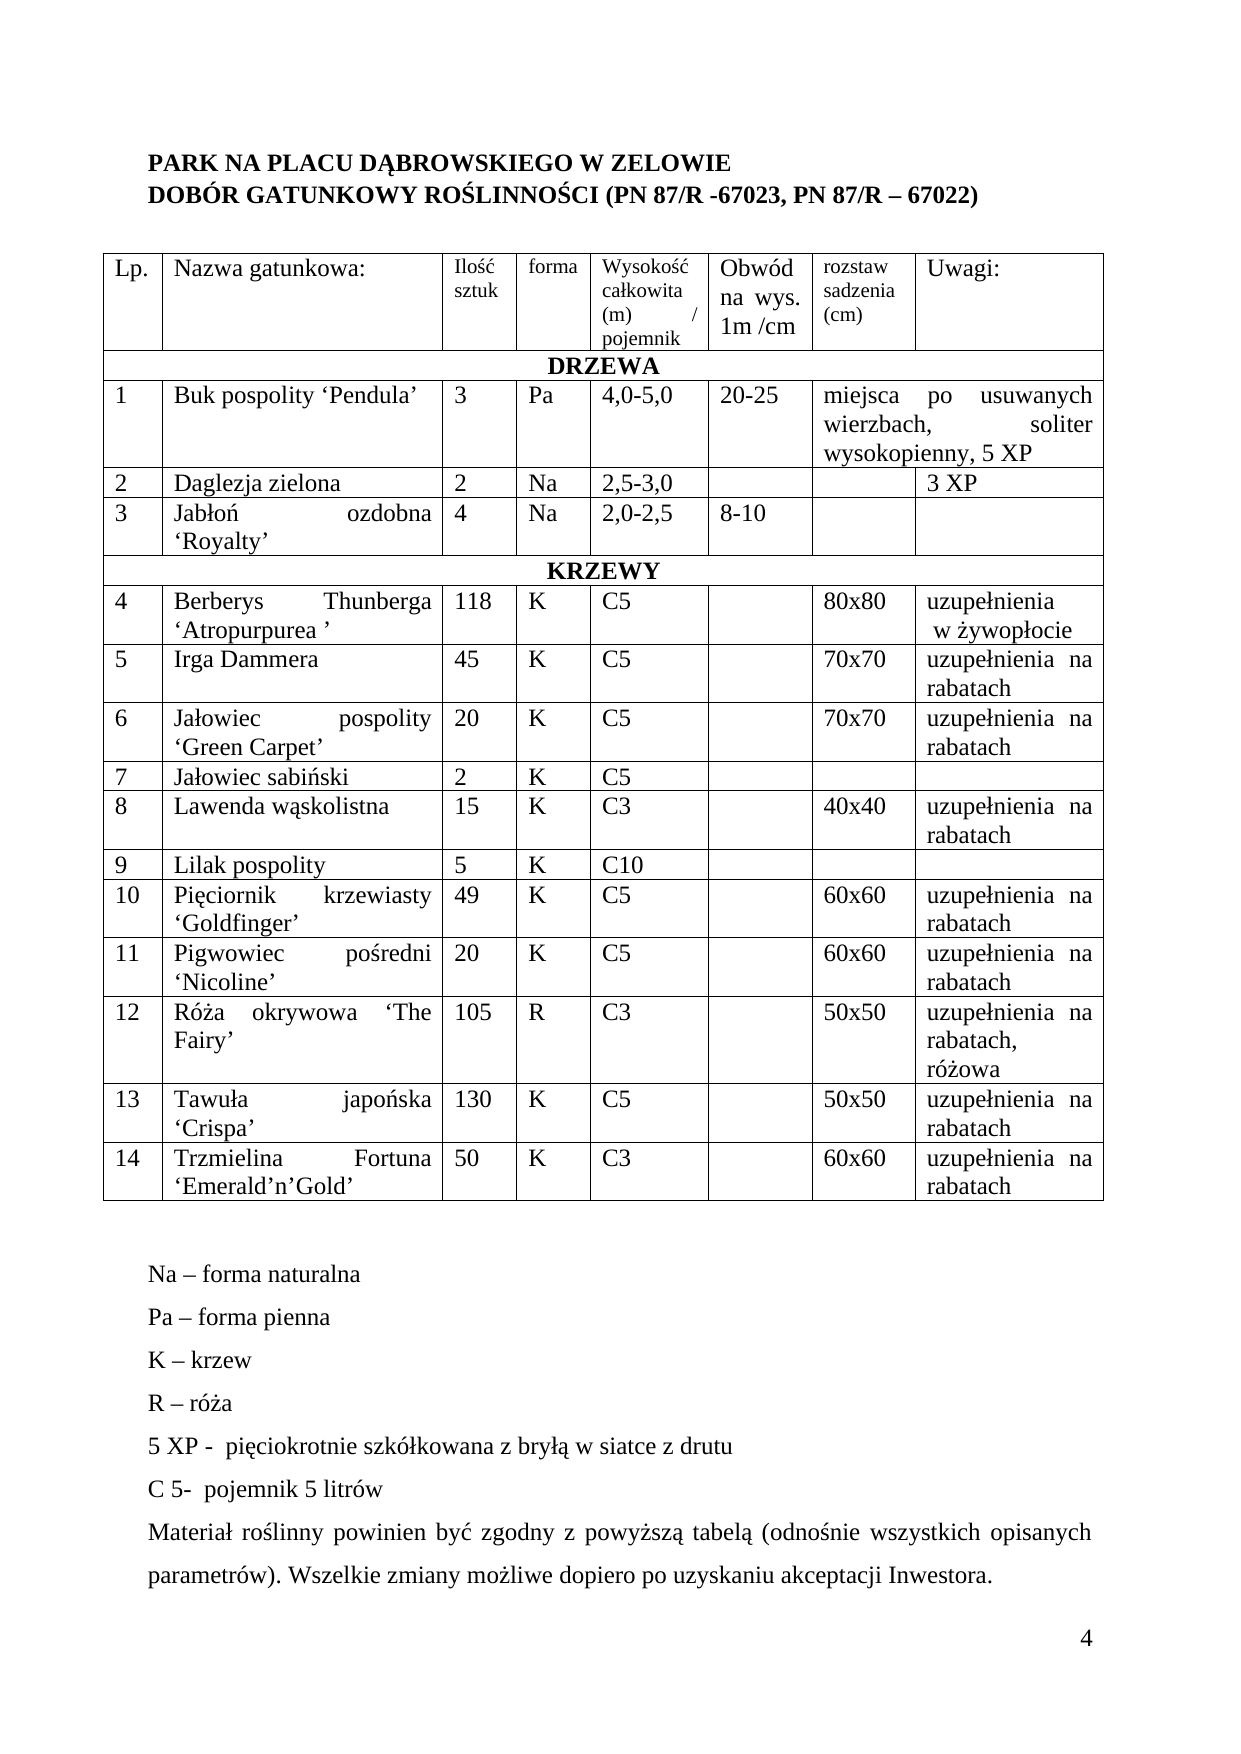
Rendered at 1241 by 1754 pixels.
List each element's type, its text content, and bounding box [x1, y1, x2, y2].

table_cell 105 [443, 997, 516, 1083]
table_cell 3 [443, 381, 516, 467]
table_cell 6 [104, 703, 162, 761]
table_cell [709, 880, 812, 937]
table_cell Na [517, 468, 590, 497]
table_cell 15 [443, 791, 516, 849]
table_cell [709, 938, 812, 996]
table_cell 60x60 [813, 880, 915, 937]
table_cell C3 [591, 791, 708, 849]
table_cell 20 [443, 938, 516, 996]
text Pa – forma pienna [148, 1302, 1093, 1331]
text C 5- pojemnik 5 litrów [148, 1474, 1093, 1503]
table_cell Jałowiec pospolity ‘Green Carpet’ [163, 703, 442, 761]
table_cell 60x60 [813, 1143, 915, 1200]
table_cell K [517, 645, 590, 702]
table_cell 9 [104, 850, 162, 879]
table_cell 7 [104, 762, 162, 790]
table_cell [709, 997, 812, 1083]
table_header Lp. [104, 254, 162, 350]
table_cell [709, 586, 812, 643]
table_header Uwagi: [916, 254, 1103, 350]
table_cell Irga Dammera [163, 645, 442, 702]
text K – krzew [148, 1345, 1093, 1374]
table_cell [709, 1143, 812, 1200]
table_cell Jałowiec sabiński [163, 762, 442, 790]
table_cell Róża okrywowa ‘The Fairy’ [163, 997, 442, 1083]
table_cell uzupełnienia na rabatach [916, 938, 1103, 996]
table_cell [709, 1084, 812, 1142]
table_cell 5 [443, 850, 516, 879]
table_cell [813, 850, 915, 879]
table_cell uzupełnienia na rabatach [916, 791, 1103, 849]
table_cell [709, 762, 812, 790]
table_cell [709, 791, 812, 849]
table_cell uzupełnienia na rabatach [916, 703, 1103, 761]
table_cell 2 [443, 762, 516, 790]
table_cell 12 [104, 997, 162, 1083]
table_cell Daglezja zielona [163, 468, 442, 497]
table_cell 70x70 [813, 703, 915, 761]
table_cell [813, 762, 915, 790]
text 5 XP - pięciokrotnie szkółkowana z bryłą w siatce z drutu [148, 1431, 1093, 1460]
table_cell C5 [591, 645, 708, 702]
table_cell C3 [591, 1143, 708, 1200]
table_cell uzupełnienia na rabatach [916, 1143, 1103, 1200]
table_cell K [517, 791, 590, 849]
table_cell 50 [443, 1143, 516, 1200]
table_cell 2,0-2,5 [591, 498, 708, 555]
table_cell C5 [591, 762, 708, 790]
table_cell 2 [443, 468, 516, 497]
text Materiał roślinny powinien być zgodny z powyższą tabelą (odnośnie wszystkich opisanych parametrów). Wszelkie zmiany możliwe dopiero po uzyskaniu akceptacji Inwestora. [148, 1517, 1093, 1589]
table_cell [813, 468, 915, 497]
table_cell [709, 850, 812, 879]
table_cell 11 [104, 938, 162, 996]
table_cell 70x70 [813, 645, 915, 702]
table_cell DRZEWA [104, 351, 1103, 379]
table_cell 8 [104, 791, 162, 849]
table_cell Pięciornik krzewiasty ‘Goldfinger’ [163, 880, 442, 937]
table_header Wysokość całkowita (m) / pojemnik [591, 254, 708, 350]
table_cell 1 [104, 381, 162, 467]
table_header rozstaw sadzenia (cm) [813, 254, 915, 350]
table_cell [916, 498, 1103, 555]
table_cell K [517, 880, 590, 937]
table_cell 4 [104, 586, 162, 643]
table_cell Trzmielina Fortuna ‘Emerald’n’Gold’ [163, 1143, 442, 1200]
table_cell 14 [104, 1143, 162, 1200]
text DOBÓR GATUNKOWY ROŚLINNOŚCI (PN 87/R -67023, PN 87/R – 67022) [148, 181, 1093, 209]
table_cell 50x50 [813, 1084, 915, 1142]
table_cell [916, 762, 1103, 790]
table_cell K [517, 586, 590, 643]
table_cell C5 [591, 586, 708, 643]
table_cell 3 [104, 498, 162, 555]
table_cell 3 XP [916, 468, 1103, 497]
table_cell 50x50 [813, 997, 915, 1083]
table_cell K [517, 762, 590, 790]
text R – róża [148, 1388, 1093, 1417]
table_cell 20 [443, 703, 516, 761]
table_cell 49 [443, 880, 516, 937]
text PARK NA PLACU DĄBROWSKIEGO W ZELOWIE [148, 148, 1093, 176]
table_header Ilość sztuk [443, 254, 516, 350]
table_cell K [517, 1084, 590, 1142]
table_cell uzupełnienia na rabatach, różowa [916, 997, 1103, 1083]
table_cell C5 [591, 1084, 708, 1142]
table_cell R [517, 997, 590, 1083]
table_cell Berberys Thunberga ‘Atropurpurea ’ [163, 586, 442, 643]
table_header forma [517, 254, 590, 350]
table_cell C5 [591, 703, 708, 761]
table_cell 13 [104, 1084, 162, 1142]
table_cell 8-10 [709, 498, 812, 555]
table_header Obwód na wys. 1m /cm [709, 254, 812, 350]
table_cell 10 [104, 880, 162, 937]
table_header Nazwa gatunkowa: [163, 254, 442, 350]
table_cell K [517, 1143, 590, 1200]
table_cell C3 [591, 997, 708, 1083]
table_cell 118 [443, 586, 516, 643]
table_cell [916, 850, 1103, 879]
table_cell [813, 498, 915, 555]
table_cell 5 [104, 645, 162, 702]
table_cell uzupełnienia na rabatach [916, 645, 1103, 702]
table_cell [709, 645, 812, 702]
table_cell 40x40 [813, 791, 915, 849]
table_cell Tawuła japońska ‘Crispa’ [163, 1084, 442, 1142]
table_cell Jabłoń ozdobna ‘Royalty’ [163, 498, 442, 555]
table_cell Lawenda wąskolistna [163, 791, 442, 849]
table_cell 60x60 [813, 938, 915, 996]
table_cell [709, 468, 812, 497]
table_cell 2 [104, 468, 162, 497]
text Na – forma naturalna [148, 1259, 1093, 1287]
table_cell Na [517, 498, 590, 555]
table_cell Pigwowiec pośredni ‘Nicoline’ [163, 938, 442, 996]
table_cell Buk pospolity ‘Pendula’ [163, 381, 442, 467]
table_cell uzupełnienia na rabatach [916, 880, 1103, 937]
table_cell C10 [591, 850, 708, 879]
table_cell K [517, 850, 590, 879]
table_cell KRZEWY [104, 556, 1103, 585]
table_cell 2,5-3,0 [591, 468, 708, 497]
table_cell 4,0-5,0 [591, 381, 708, 467]
table_cell Pa [517, 381, 590, 467]
table_cell 20-25 [709, 381, 812, 467]
table_cell 130 [443, 1084, 516, 1142]
table_cell 45 [443, 645, 516, 702]
table_cell uzupełnienia na rabatach [916, 1084, 1103, 1142]
table_cell 80x80 [813, 586, 915, 643]
table_cell K [517, 938, 590, 996]
table_cell C5 [591, 938, 708, 996]
table_cell [709, 703, 812, 761]
table_cell C5 [591, 880, 708, 937]
table_cell miejsca po usuwanych wierzbach, soliter wysokopienny, 5 XP [813, 381, 1103, 467]
table_cell K [517, 703, 590, 761]
table_cell Lilak pospolity [163, 850, 442, 879]
table_cell 4 [443, 498, 516, 555]
table_cell uzupełnienia w żywopłocie [916, 586, 1103, 643]
